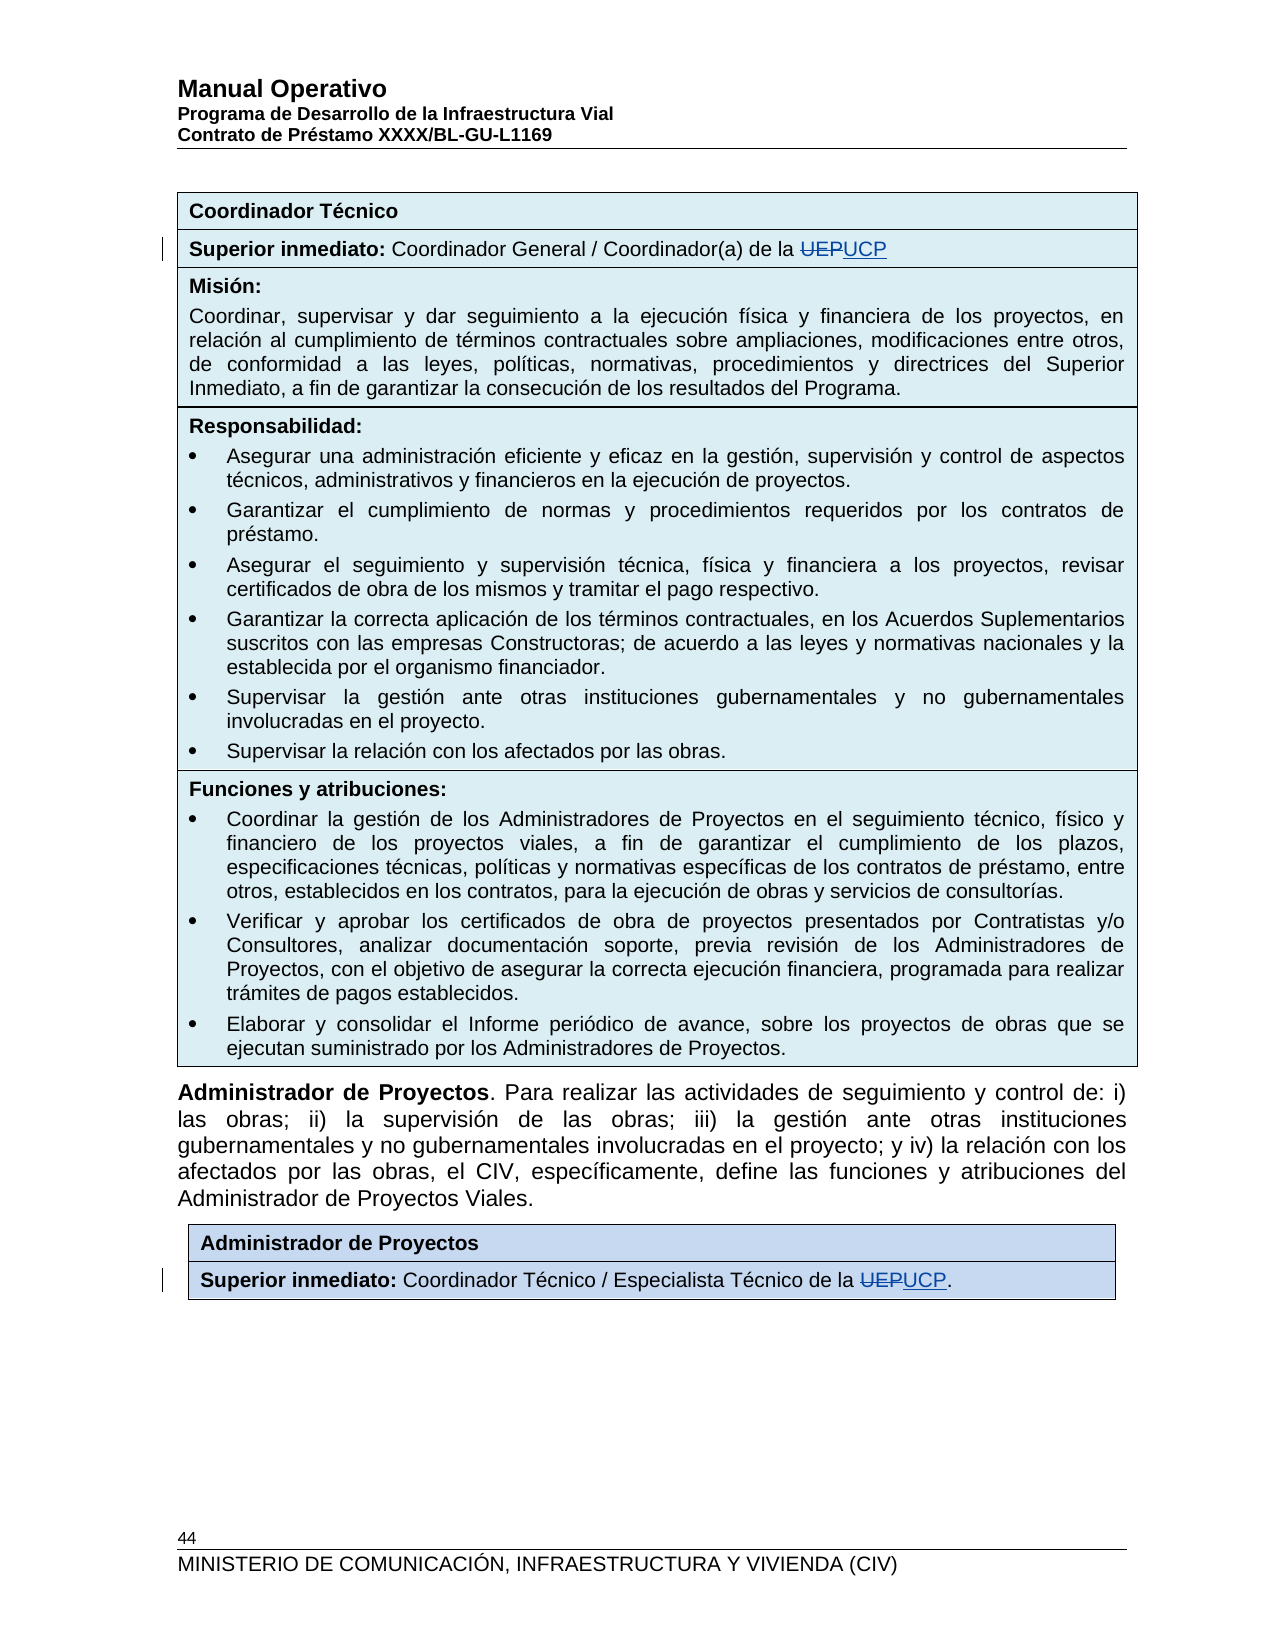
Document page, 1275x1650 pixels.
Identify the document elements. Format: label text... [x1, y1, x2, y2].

table_cell Superior inmediato: Coordinador General / Coordinador(a) de la [178, 230, 1137, 267]
table_cell Superior inmediato: Coordinador Técnico / Especialista Técnico de la . [189, 1262, 1115, 1298]
text Administrador de Proyectos. Para realizar las actividades de seguimiento y control de: i) las obras; ii) la supervisión de las obras; iii) la gestión ante otras instituciones gubernamentales y no gubernamentales involucradas en el proyecto; y iv) la relación con los afectados por las obras, el CIV, específicamente, define las funciones y atribuciones del Administrador de Proyectos Viales. [177, 1079, 1127, 1211]
table_cell Misión: Coordinar, supervisar y dar seguimiento a la ejecución física y financiera de los proyectos, en relación al cumplimiento de términos contractuales sobre ampliaciones, modificaciones entre otros, de conformidad a las leyes, políticas, normativas, procedimientos y directrices del Superior Inmediato, a fin de garantizar la consecución de los resultados del Programa. [178, 268, 1137, 406]
table_header Coordinador Técnico [178, 193, 1137, 229]
table_cell Responsabilidad: Asegurar una administración eficiente y eficaz en la gestión, supervisión y control de aspectos técnicos, administrativos y financieros en la ejecución de proyectos. Garantizar el cumplimiento de normas y procedimientos requeridos por los contratos de préstamo. Asegurar el seguimiento y supervisión técnica, física y financiera a los proyectos, revisar certificados de obra de los mismos y tramitar el pago respectivo. Garantizar la correcta aplicación de los términos contractuales, en los Acuerdos Suplementarios suscritos con las empresas Constructoras; de acuerdo a las leyes y normativas nacionales y la establecida por el organismo financiador. Supervisar la gestión ante otras instituciones gubernamentales y no gubernamentales involucradas en el proyecto. Supervisar la relación con los afectados por las obras. [178, 408, 1137, 769]
table_cell Funciones y atribuciones: Coordinar la gestión de los Administradores de Proyectos en el seguimiento técnico, físico y financiero de los proyectos viales, a fin de garantizar el cumplimiento de los plazos, especificaciones técnicas, políticas y normativas específicas de los contratos de préstamo, entre otros, establecidos en los contratos, para la ejecución de obras y servicios de consultorías. Verificar y aprobar los certificados de obra de proyectos presentados por Contratistas y/o Consultores, analizar documentación soporte, previa revisión de los Administradores de Proyectos, con el objetivo de asegurar la correcta ejecución financiera, programada para realizar trámites de pagos establecidos. Elaborar y consolidar el Informe periódico de avance, sobre los proyectos de obras que se ejecutan suministrado por los Administradores de Proyectos. [178, 771, 1137, 1066]
table_header Administrador de Proyectos [189, 1225, 1115, 1261]
